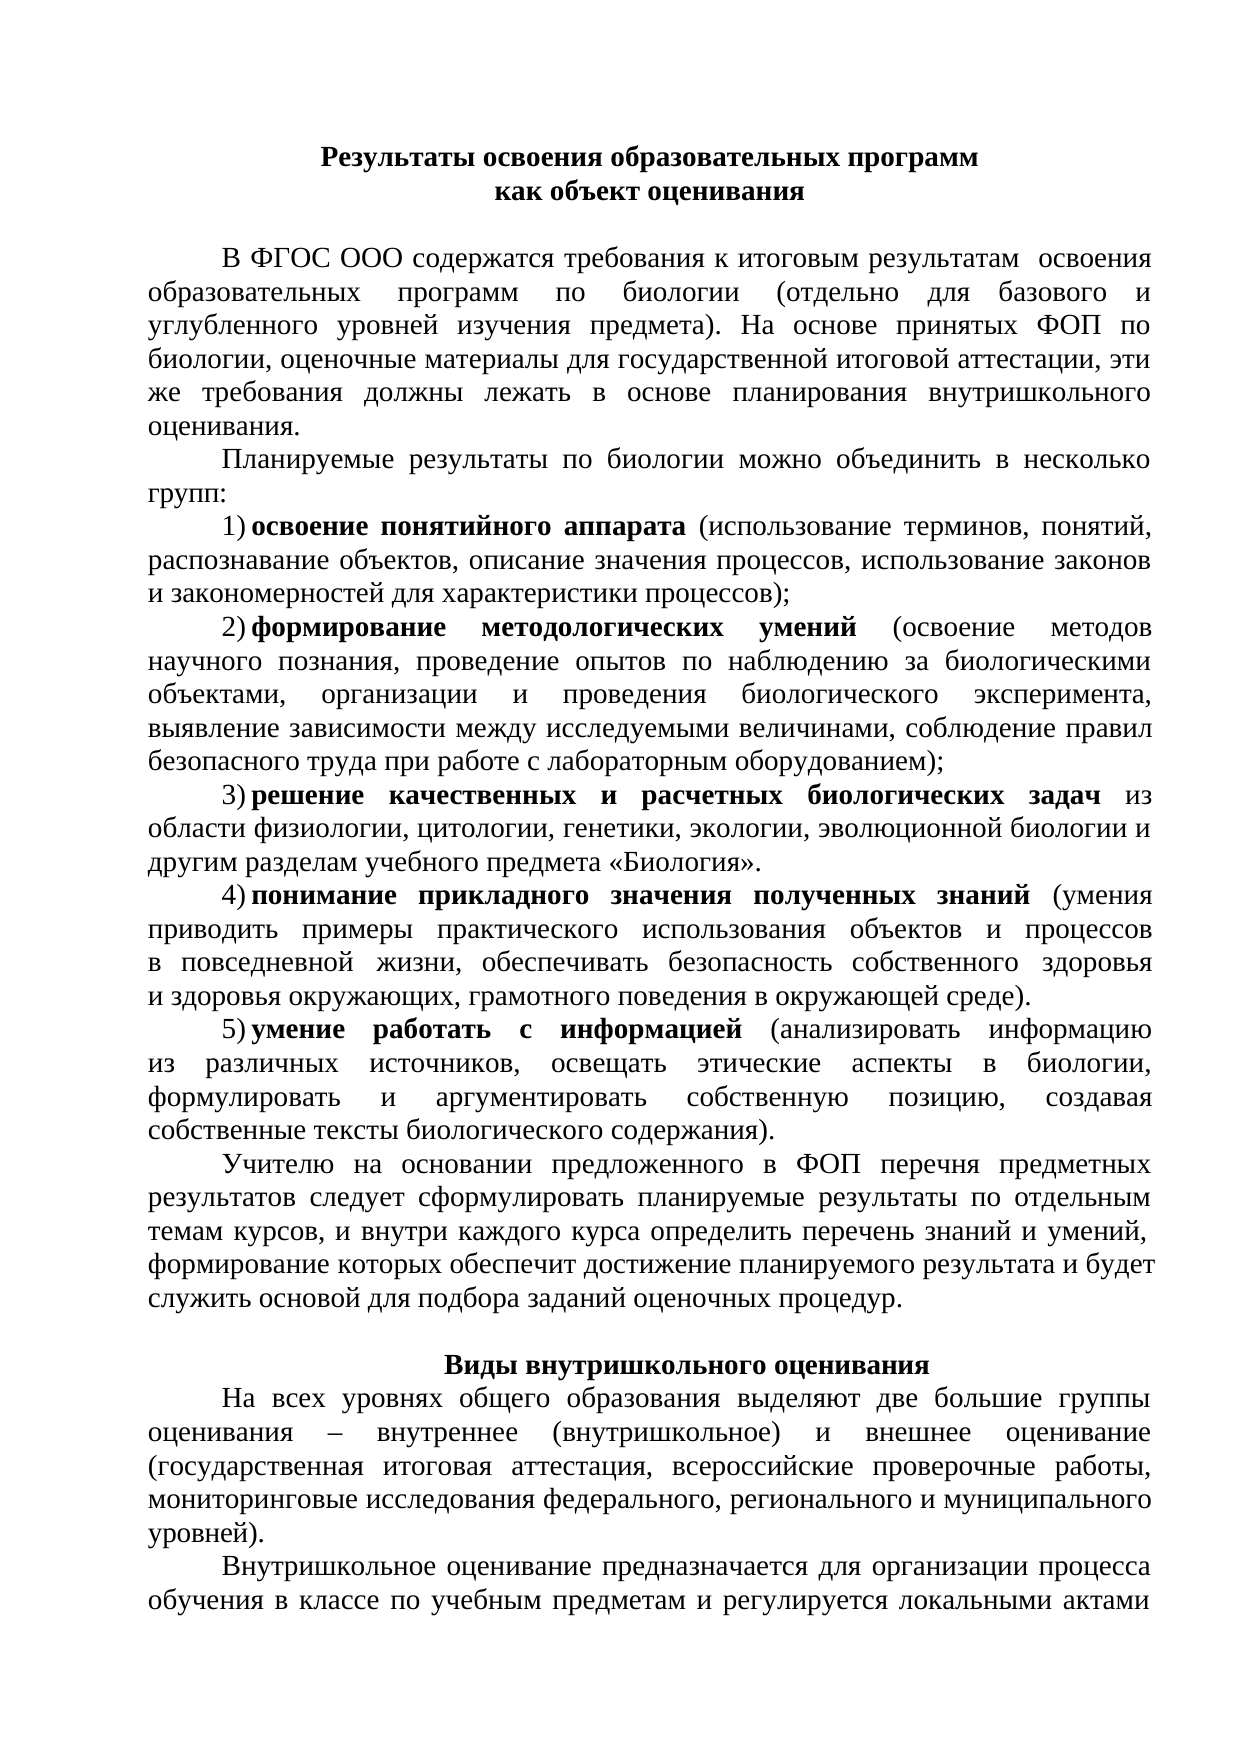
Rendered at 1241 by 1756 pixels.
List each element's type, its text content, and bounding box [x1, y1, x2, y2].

text формирование которых обеспечит достижение планируемого результата и будет служить основой для подбора заданий оценочных процедур. [148, 1246, 1166, 1313]
list понимание прикладного значения полученных знаний (умения приводить примеры практического использования объектов и процессов в повседневной жизни, обеспечивать безопасность собственного здоровья и здоровья окружающих, грамотного поведения в окружающей среде). [148, 877, 1152, 1012]
list решение качественных и расчетных биологических задач из области физиологии, цитологии, генетики, экологии, эволюционной биологии и другим разделам учебного предмета «Биология». [148, 777, 1152, 877]
text Планируемые результаты по биологии можно объединить в несколько групп: [148, 441, 1151, 508]
list освоение понятийного аппарата (использование терминов, понятий, распознавание объектов, описание значения процессов, использование законов и закономерностей для характеристики процессов); [148, 508, 1152, 609]
list умение работать с информацией (анализировать информацию из различных источников, освещать этические аспекты в биологии, формулировать и аргументировать собственную позицию, создавая собственные тексты биологического содержания). [148, 1012, 1152, 1146]
text На всех уровнях общего образования выделяют две большие группы оценивания – внутреннее (внутришкольное) и внешнее оценивание (государственная итоговая аттестация, всероссийские проверочные работы, мониторинговые исследования федерального, регионального и муниципального уровней). [148, 1381, 1152, 1548]
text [148, 1548, 1151, 1615]
list формирование методологических умений (освоение методов научного познания, проведение опытов по наблюдению за биологическими объектами, организации и проведения биологического эксперимента, выявление зависимости между исследуемыми величинами, соблюдение правил безопасного труда при работе с лабораторным оборудованием); [148, 609, 1152, 777]
text В ФГОС ООО содержатся требования к итоговым результатам освоения образовательных программ по биологии (отдельно для базового и углубленного уровней изучения предмета). На основе принятых ФОП по биологии, оценочные материалы для государственной итоговой аттестации, эти же требования должны лежать в основе планирования внутришкольного оценивания. [148, 240, 1152, 441]
text Учителю на основании предложенного в ФОП перечня предметных результатов следует сформулировать планируемые результаты по отдельным темам курсов, и внутри каждого курса определить перечень знаний и умений, [148, 1146, 1151, 1246]
subtitle Результаты освоения образовательных программ как объект оценивания [320, 139, 1021, 207]
subtitle Виды внутришкольного оценивания [149, 1347, 1151, 1381]
